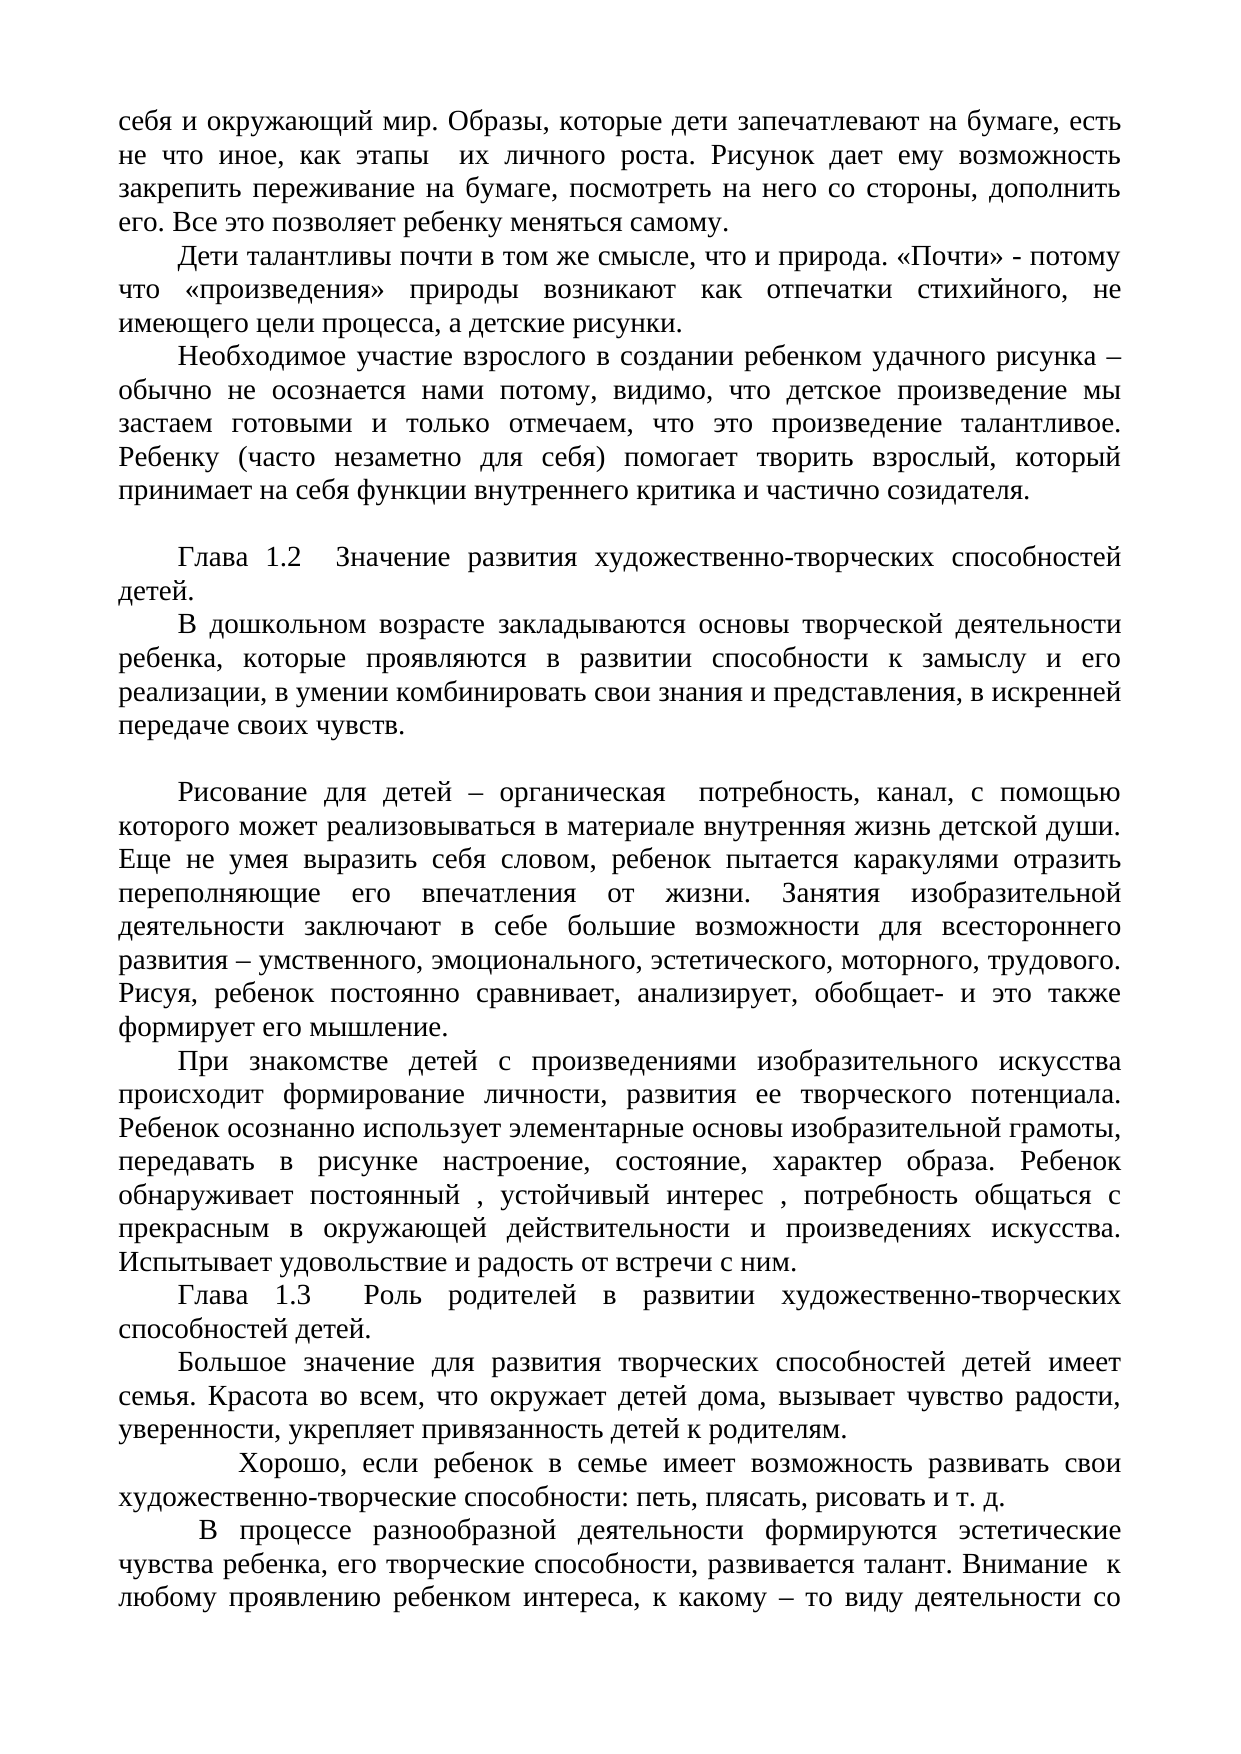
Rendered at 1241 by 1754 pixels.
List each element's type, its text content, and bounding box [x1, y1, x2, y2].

text Глава 1.3 Роль родителей в развитии художественно-творческих способностей детей. [118, 1277, 1122, 1344]
text Рисование для детей – органическая потребность, канал, с помощью которого может реализовываться в материале внутренняя жизнь детской души. Еще не умея выразить себя словом, ребенок пытается каракулями отразить переполняющие его впечатления от жизни. Занятия изобразительной деятельности заключают в себе большие возможности для всестороннего развития – умственного, эмоционального, эстетического, моторного, трудового. Рисуя, ребенок постоянно сравнивает, анализирует, обобщает- и это также формирует его мышление. [118, 774, 1122, 1043]
text Необходимое участие взрослого в создании ребенком удачного рисунка – обычно не осознается нами потому, видимо, что детское произведение мы застаем готовыми и только отмечаем, что это произведение талантливое. Ребенку (часто незаметно для себя) помогает творить взрослый, который принимает на себя функции внутреннего критика и частично созидателя. [118, 338, 1122, 506]
text Хорошо, если ребенок в семье имеет возможность развивать свои художественно-творческие способности: петь, плясать, рисовать и т. д. [118, 1445, 1122, 1512]
text При знакомстве детей с произведениями изобразительного искусства происходит формирование личности, развития ее творческого потенциала. Ребенок осознанно использует элементарные основы изобразительной грамоты, передавать в рисунке настроение, состояние, характер образа. Ребенок обнаруживает постоянный , устойчивый интерес , потребность общаться с прекрасным в окружающей действительности и произведениях искусства. Испытывает удовольствие и радость от встречи с ним. [118, 1043, 1122, 1277]
text Большое значение для развития творческих способностей детей имеет семья. Красота во всем, что окружает детей дома, вызывает чувство радости, уверенности, укрепляет привязанность детей к родителям. [118, 1344, 1122, 1445]
text Дети талантливы почти в том же смысле, что и природа. «Почти» - потому что «произведения» природы возникают как отпечатки стихийного, не имеющего цели процесса, а детские рисунки. [118, 238, 1122, 338]
text В дошкольном возрасте закладываются основы творческой деятельности ребенка, которые проявляются в развитии способности к замыслу и его реализации, в умении комбинировать свои знания и представления, в искренней передаче своих чувств. [118, 607, 1122, 741]
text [118, 1512, 1122, 1613]
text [118, 103, 1122, 238]
text Глава 1.2 Значение развития художественно-творческих способностей детей. [118, 539, 1122, 607]
